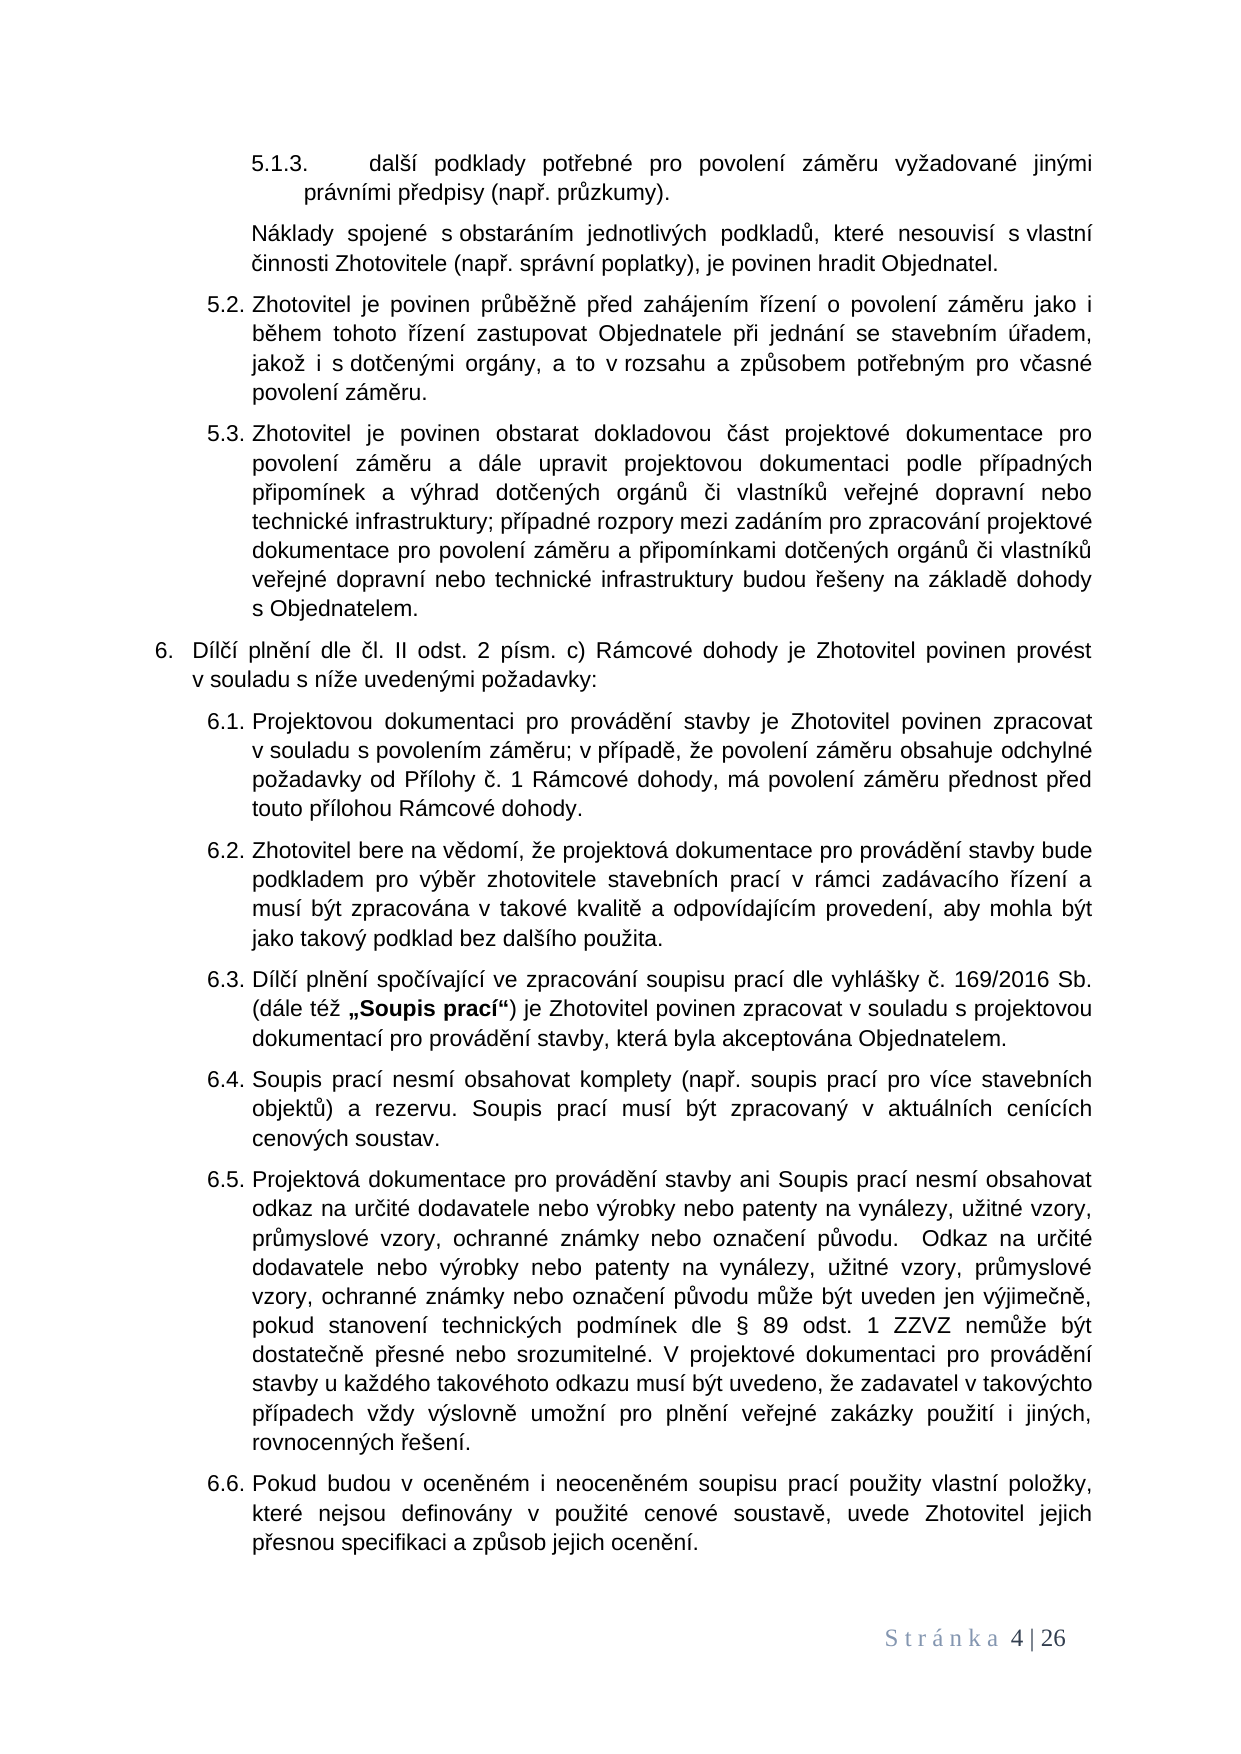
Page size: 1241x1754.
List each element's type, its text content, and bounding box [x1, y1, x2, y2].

list Zhotovitel je povinen obstarat dokladovou část projektové dokumentace pro povolení záměru a dále upravit projektovou dokumentaci podle případných připomínek a výhrad dotčených orgánů či vlastníků veřejné dopravní nebo technické infrastruktury; případné rozpory mezi zadáním pro zpracování projektové dokumentace pro povolení záměru a připomínkami dotčených orgánů či vlastníků veřejné dopravní nebo technické infrastruktury budou řešeny na základě dohody s Objednatelem. [207, 418, 1093, 623]
list Projektová dokumentace pro provádění stavby ani Soupis prací nesmí obsahovat odkaz na určité dodavatele nebo výrobky nebo patenty na vynálezy, užitné vzory, průmyslové vzory, ochranné známky nebo označení původu. Odkaz na určité dodavatele nebo výrobky nebo patenty na vynálezy, užitné vzory, průmyslové vzory, ochranné známky nebo označení původu může být uveden jen výjimečně, pokud stanovení technických podmínek dle § 89 odst. 1 ZZVZ nemůže být dostatečně přesné nebo srozumitelné. V projektové dokumentaci pro provádění stavby u každého takovéhoto odkazu musí být uvedeno, že zadavatel v takovýchto případech vždy výslovně umožní pro plnění veřejné zakázky použití i jiných, rovnocenných řešení. [207, 1164, 1093, 1456]
list Zhotovitel bere na vědomí, že projektová dokumentace pro provádění stavby bude podkladem pro výběr zhotovitele stavebních prací v rámci zadávacího řízení a musí být zpracována v takové kvalitě a odpovídajícím provedení, aby mohla být jako takový podklad bez dalšího použita. [207, 835, 1093, 952]
list Zhotovitel je povinen průběžně před zahájením řízení o povolení záměru jako i během tohoto řízení zastupovat Objednatele při jednání se stavebním úřadem, jakož i s dotčenými orgány, a to v rozsahu a způsobem potřebným pro včasné povolení záměru. [207, 289, 1093, 406]
list Dílčí plnění dle čl. II odst. 2 písm. c) Rámcové dohody je Zhotovitel povinen provést v souladu s níže uvedenými požadavky: [154, 635, 1093, 693]
list Dílčí plnění spočívající ve zpracování soupisu prací dle vyhlášky č. 169/2016 Sb. (dále též „Soupis prací“) je Zhotovitel povinen zpracovat v souladu s projektovou dokumentací pro provádění stavby, která byla akceptována Objednatelem. [207, 964, 1093, 1052]
list Náklady spojené s obstaráním jednotlivých podkladů, které nesouvisí s vlastní činnosti Zhotovitele (např. správní poplatky), je povinen hradit Objednatel. [251, 218, 1093, 277]
list další podklady potřebné pro povolení záměru vyžadované jinými právními předpisy (např. průzkumy). [251, 148, 1093, 206]
list Projektovou dokumentaci pro provádění stavby je Zhotovitel povinen zpracovat v souladu s povolením záměru; v případě, že povolení záměru obsahuje odchylné požadavky od Přílohy č. 1 Rámcové dohody, má povolení záměru přednost před touto přílohou Rámcové dohody. [207, 706, 1093, 823]
list Pokud budou v oceněném i neoceněném soupisu prací použity vlastní položky, které nejsou definovány v použité cenové soustavě, uvede Zhotovitel jejich přesnou specifikaci a způsob jejich ocenění. [207, 1468, 1093, 1556]
list Soupis prací nesmí obsahovat komplety (např. soupis prací pro více stavebních objektů) a rezervu. Soupis prací musí být zpracovaný v aktuálních cenících cenových soustav. [207, 1064, 1093, 1152]
